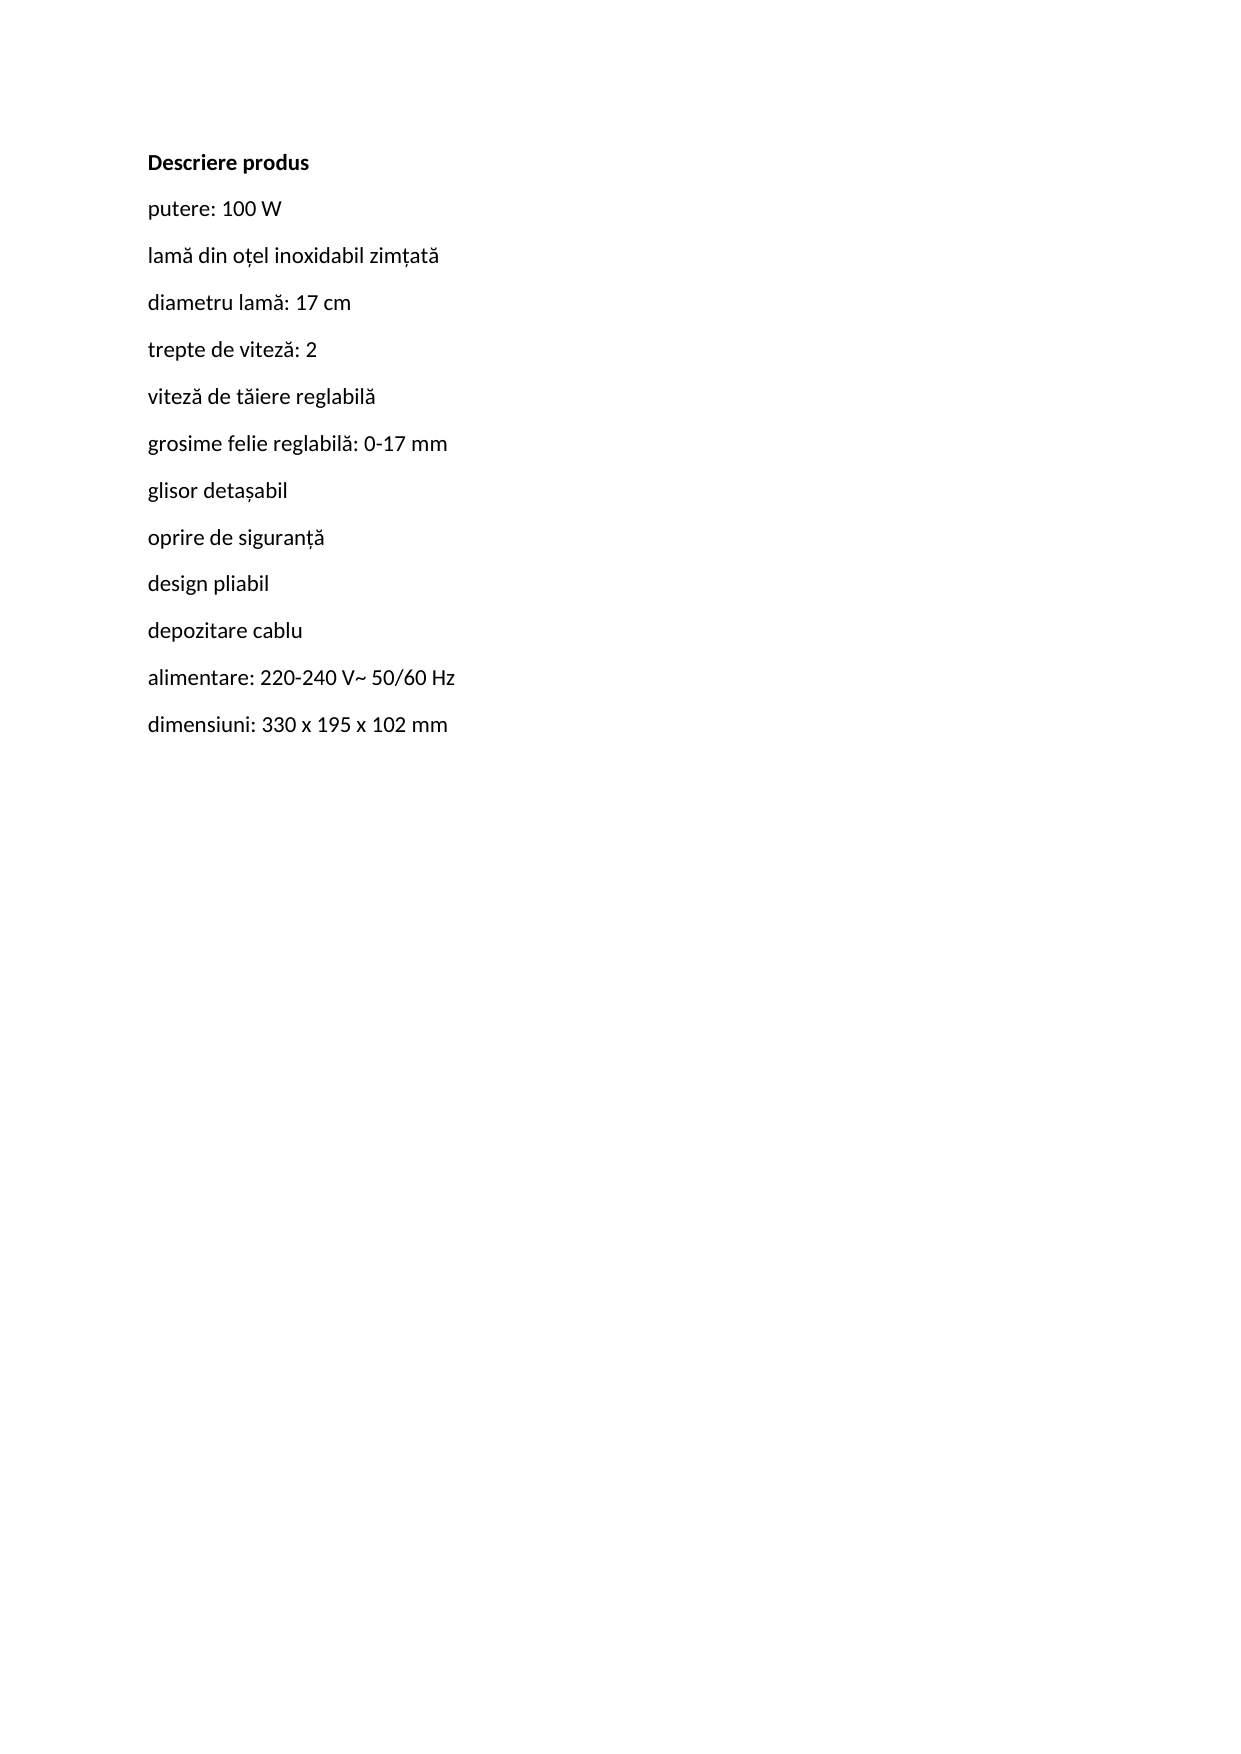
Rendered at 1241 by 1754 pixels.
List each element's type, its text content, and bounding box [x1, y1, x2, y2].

text viteză de tăiere reglabilă [148, 382, 1093, 410]
text dimensiuni: 330 x 195 x 102 mm [148, 710, 1093, 738]
text grosime felie reglabilă: 0-17 mm [148, 429, 1093, 457]
text depozitare cablu [148, 616, 1093, 644]
text putere: 100 W [148, 194, 1093, 222]
text Descriere produs [148, 148, 1093, 176]
text diametru lamă: 17 cm [148, 288, 1093, 316]
text design pliabil [148, 569, 1093, 597]
text alimentare: 220-240 V~ 50/60 Hz [148, 663, 1093, 691]
text glisor detașabil [148, 476, 1093, 504]
text trepte de viteză: 2 [148, 335, 1093, 363]
text oprire de siguranță [148, 523, 1093, 551]
text lamă din oțel inoxidabil zimțată [148, 241, 1093, 269]
